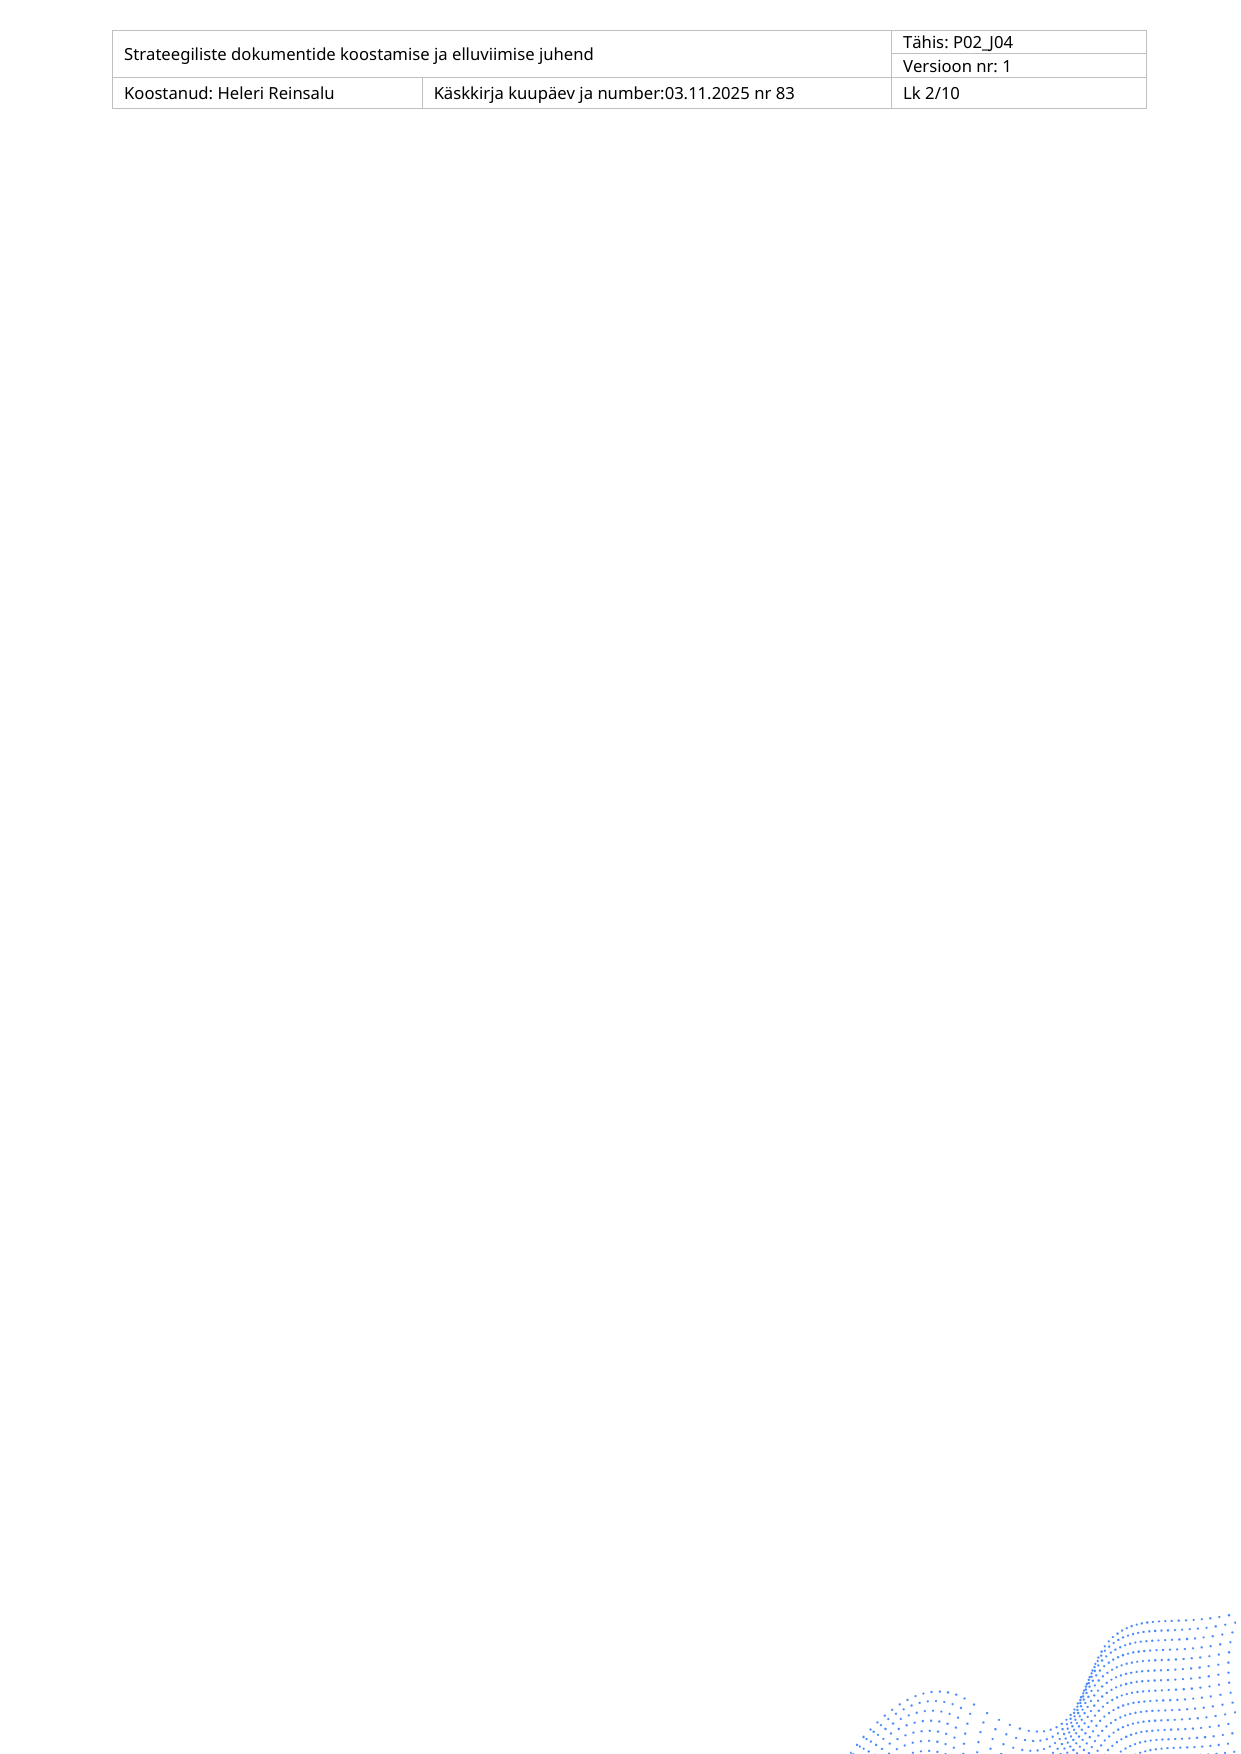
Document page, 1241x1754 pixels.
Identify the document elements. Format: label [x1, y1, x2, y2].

picture [850, 1606, 1241, 1754]
